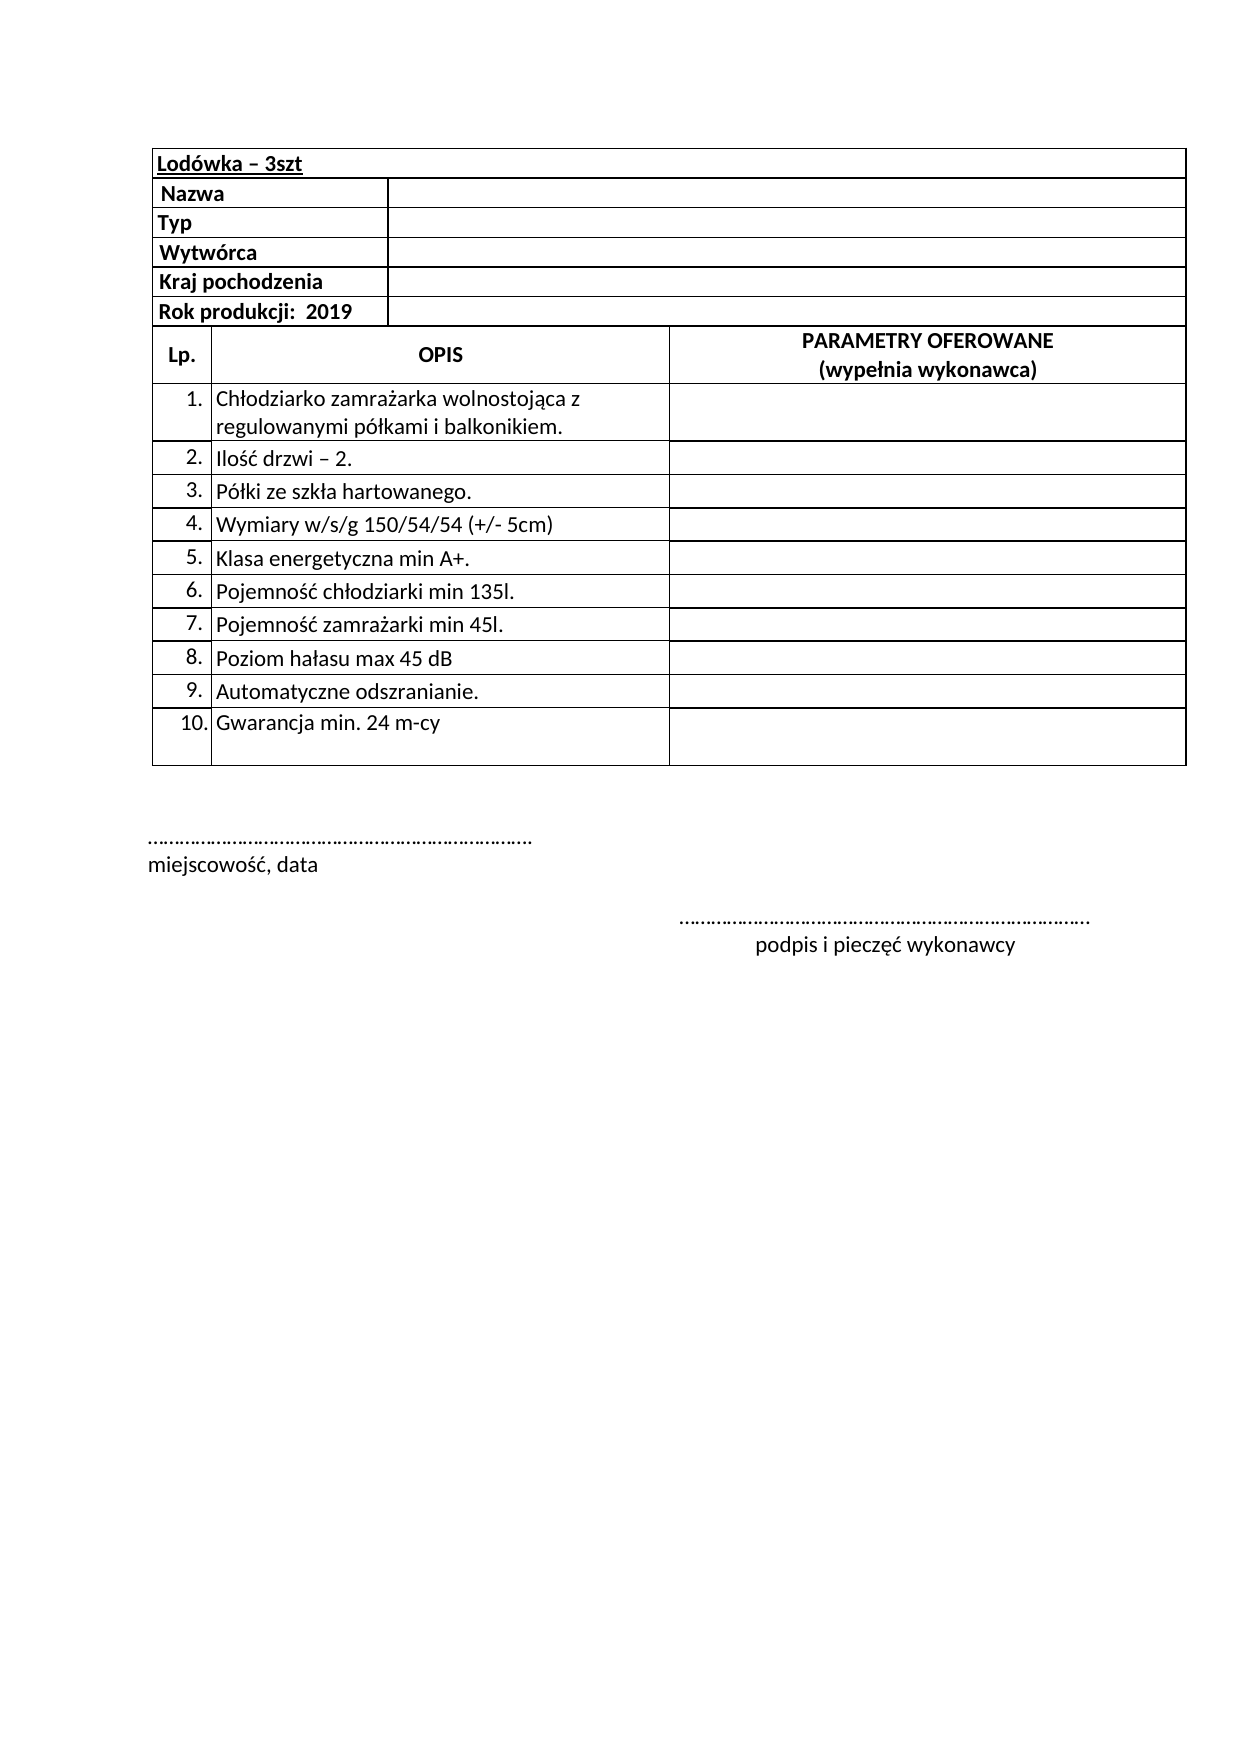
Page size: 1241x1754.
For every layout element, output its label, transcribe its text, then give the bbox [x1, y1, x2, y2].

table_cell [153, 542, 211, 574]
table_cell PARAMETRY OFEROWANE (wypełnia wykonawca) [670, 327, 1185, 383]
table_cell [670, 442, 1185, 474]
table_cell [670, 709, 1185, 764]
table_cell [153, 675, 211, 707]
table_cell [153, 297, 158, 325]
table_cell [670, 609, 1185, 640]
table_cell Ilość drzwi – 2. [212, 441, 669, 474]
table_cell [670, 384, 1185, 440]
table_cell Lp. [153, 327, 211, 383]
text …………………………………………………………………… [148, 878, 1093, 930]
table_cell Gwarancja min. 24 m-cy [212, 708, 669, 764]
table_cell OPIS [212, 327, 669, 383]
text podpis i pieczęć wykonawcy [148, 930, 1093, 958]
table_cell [670, 475, 1185, 507]
table_cell [153, 509, 211, 540]
table_cell Wymiary w/s/g 150/54/54 (+/- 5cm) [212, 508, 669, 540]
table_cell [153, 709, 211, 764]
table_cell [153, 442, 211, 474]
table_cell [153, 475, 211, 507]
table_cell [153, 575, 211, 607]
table_cell [153, 384, 211, 440]
table_cell [670, 509, 1185, 540]
table_cell Pojemność zamrażarki min 45l. [212, 608, 669, 640]
table_cell Automatyczne odszranianie. [212, 675, 669, 707]
table_cell [670, 542, 1185, 574]
table_header Lodówka – 3szt [153, 149, 1185, 177]
table_cell [670, 675, 1185, 707]
table_cell [153, 609, 211, 640]
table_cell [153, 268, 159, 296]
table_cell Chłodziarko zamrażarka wolnostojąca z regulowanymi półkami i balkonikiem. [212, 384, 669, 440]
table_cell [670, 575, 1185, 607]
table_cell Klasa energetyczna min A+. [212, 541, 669, 574]
text ………………………………………………………………. [148, 822, 1093, 850]
table_cell Poziom hałasu max 45 dB [212, 641, 669, 674]
table_cell Pojemność chłodziarki min 135l. [212, 575, 669, 607]
table_cell [153, 642, 211, 674]
table_cell [670, 642, 1185, 674]
table_cell Półki ze szkła hartowanego. [212, 475, 669, 507]
text miejscowość, data [148, 850, 1093, 878]
